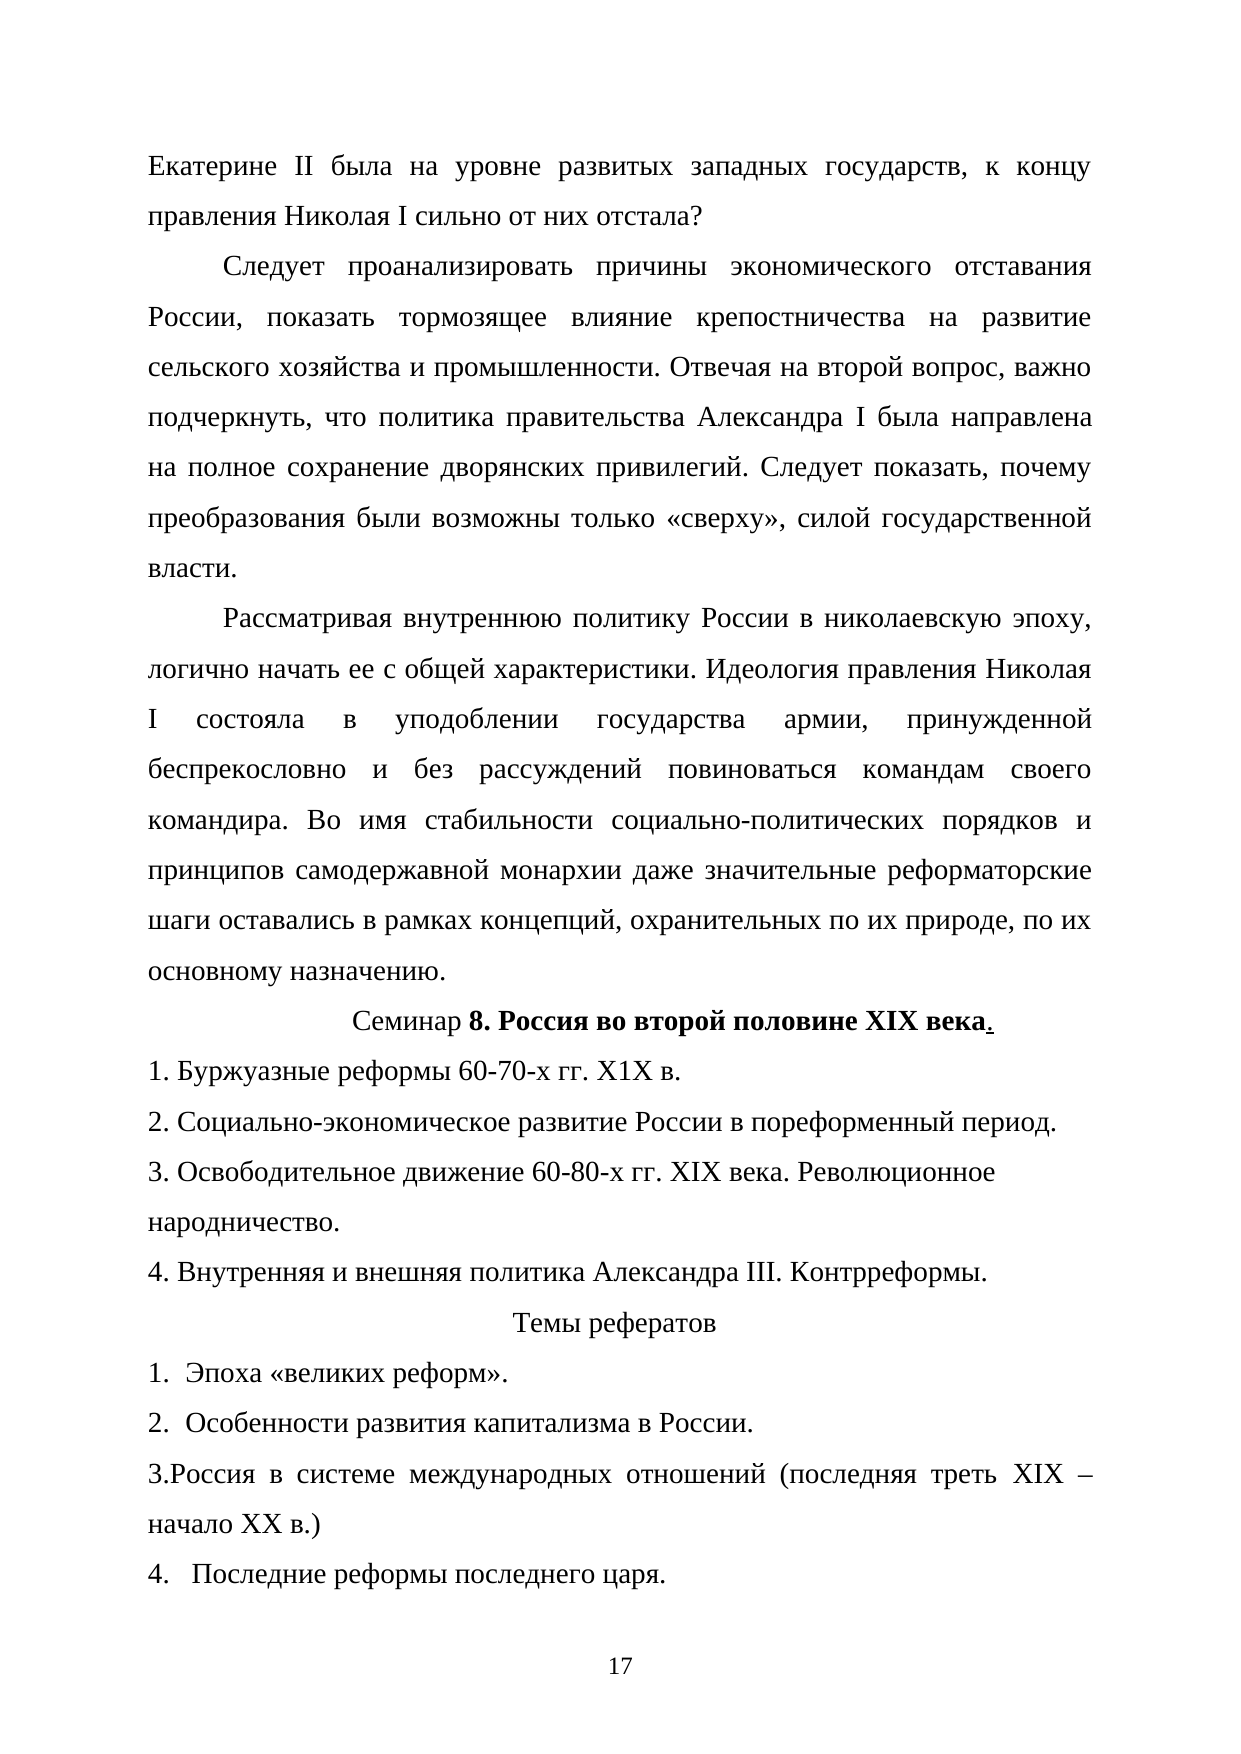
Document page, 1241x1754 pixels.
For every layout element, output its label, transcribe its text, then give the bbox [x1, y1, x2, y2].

text 3.Россия в системе международных отношений (последняя треть XIX – начало XX в.) [148, 1456, 1092, 1540]
list Эпоха «великих реформ». [148, 1355, 1092, 1389]
list Особенности развития капитализма в России. [148, 1406, 1092, 1439]
text 4. Последние реформы последнего царя. [148, 1556, 1092, 1590]
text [148, 148, 1092, 232]
text Рассматривая внутреннюю политику России в николаевскую эпоху, логично начать ее с общей характеристики. Идеология правления Николая I состояла в уподоблении государства армии, принужденной беспрекословно и без рассуждений повиноваться командам своего командира. Во имя стабильности социально-политических порядков и принципов самодержавной монархии даже значительные реформаторские шаги оставались в рамках концепций, охранительных по их природе, по их основному назначению. [148, 601, 1092, 986]
text Следует проанализировать причины экономического отставания России, показать тормозящее влияние крепостничества на развитие сельского хозяйства и промышленности. Отвечая на второй вопрос, важно подчеркнуть, что политика правительства Александра I была направлена на полное сохранение дворянских привилегий. Следует показать, почему преобразования были возможны только «сверху», силой государственной власти. [148, 248, 1092, 584]
text Семинар 8. Россия во второй половине XIX века. 1. Буржуазные реформы 60-70-х гг. Х1Х в. 2. Социально-экономическое развитие России в пореформенный период. 3. Освободительное движение 60-80-х гг. XIX века. Революционное народничество. 4. Внутренняя и внешняя политика Александра III. Контрреформы. Темы рефератов [148, 1003, 1092, 1338]
